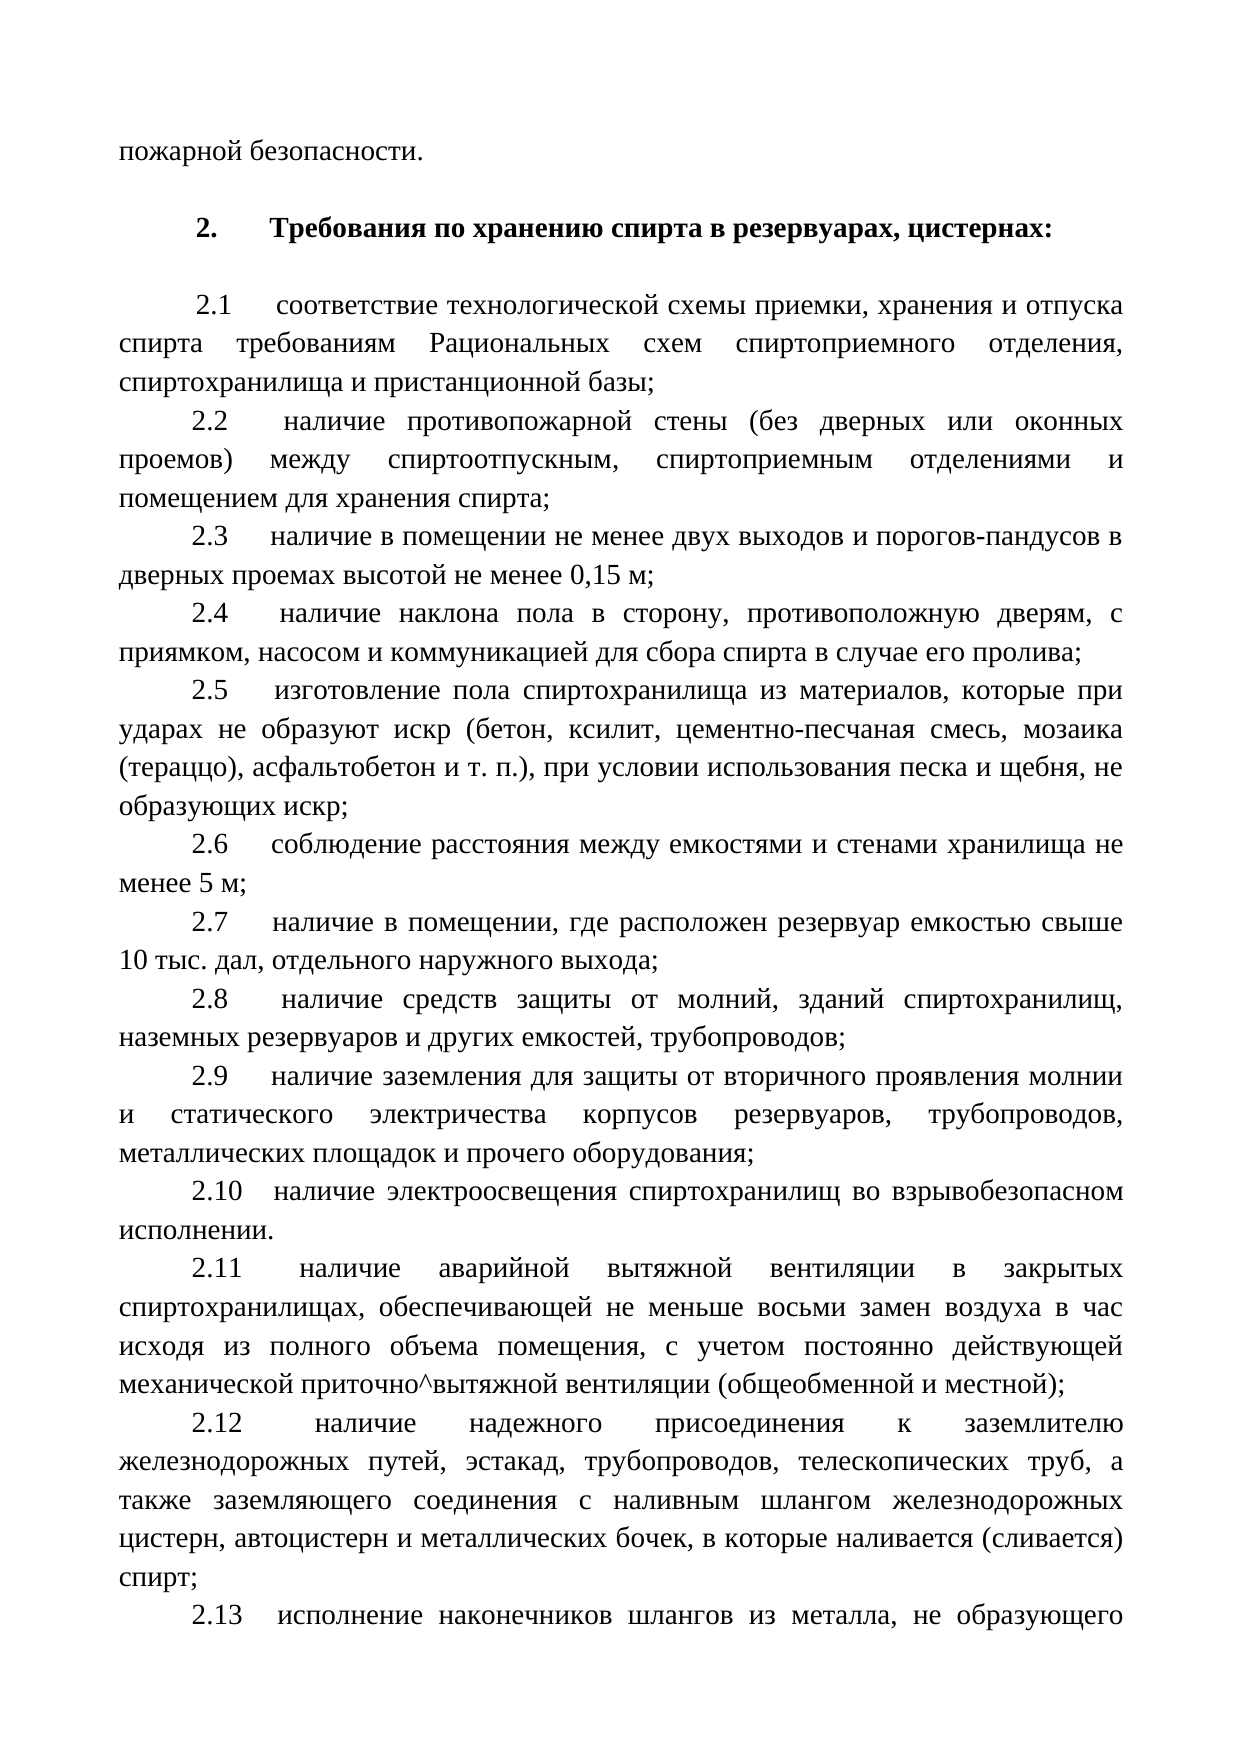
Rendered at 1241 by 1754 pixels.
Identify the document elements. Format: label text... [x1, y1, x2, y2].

list наличие надежного присоединения к заземлителю железнодорожных путей, эстакад, трубопроводов, телескопических труб, а также заземляющего соединения с наливным шлангом железнодорожных цистерн, автоцистерн и металлических бочек, в которые наливается (сливается) спирт; [118, 1405, 1124, 1592]
list наличие аварийной вытяжной вентиляции в закрытых спиртохранилищах, обеспечивающей не меньше восьми замен воздуха в час исходя из полного объема помещения, с учетом постоянно действующей механической приточно^вытяжной вентиляции (общеобменной и местной); [118, 1251, 1124, 1400]
list наличие наклона пола в сторону, противоположную дверям, с приямком, насосом и коммуникацией для сбора спирта в случае его пролива; [118, 595, 1124, 667]
list соответствие технологической схемы приемки, хранения и отпуска спирта требованиям Рациональных схем спиртоприемного отделения, спиртохранилища и пристанционной базы; [118, 287, 1124, 398]
list наличие электроосвещения спиртохранилищ во взрывобезопасном исполнении. [118, 1173, 1124, 1246]
list наличие в помещении не менее двух выходов и порогов-пандусов в дверных проемах высотой не менее 0,15 м; [118, 518, 1124, 590]
list наличие заземления для защиты от вторичного проявления молнии и статического электричества корпусов резервуаров, трубопроводов, металлических площадок и прочего оборудования; [118, 1058, 1124, 1168]
list Требования по хранению спирта в резервуарах, цистернах: [118, 210, 1128, 243]
list наличие в помещении, где расположен резервуар емкостью свыше 10 тыс. дал, отдельного наружного выхода; [118, 904, 1124, 976]
list соблюдение расстояния между емкостями и стенами хранилища не менее 5 м; [118, 827, 1124, 899]
list изготовление пола спиртохранилища из материалов, которые при ударах не образуют искр (бетон, ксилит, цементно-песчаная смесь, мозаика (тераццо), асфальтобетон и т. п.), при условии использования песка и щебня, не образующих искр; [118, 672, 1124, 822]
list наличие средств защиты от молний, зданий спиртохранилищ, наземных резервуаров и других емкостей, трубопроводов; [118, 981, 1124, 1053]
list наличие противопожарной стены (без дверных или оконных проемов) между спиртоотпускным, спиртоприемным отделениями и помещением для хранения спирта; [118, 403, 1124, 513]
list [118, 1597, 1124, 1631]
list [118, 133, 1124, 166]
